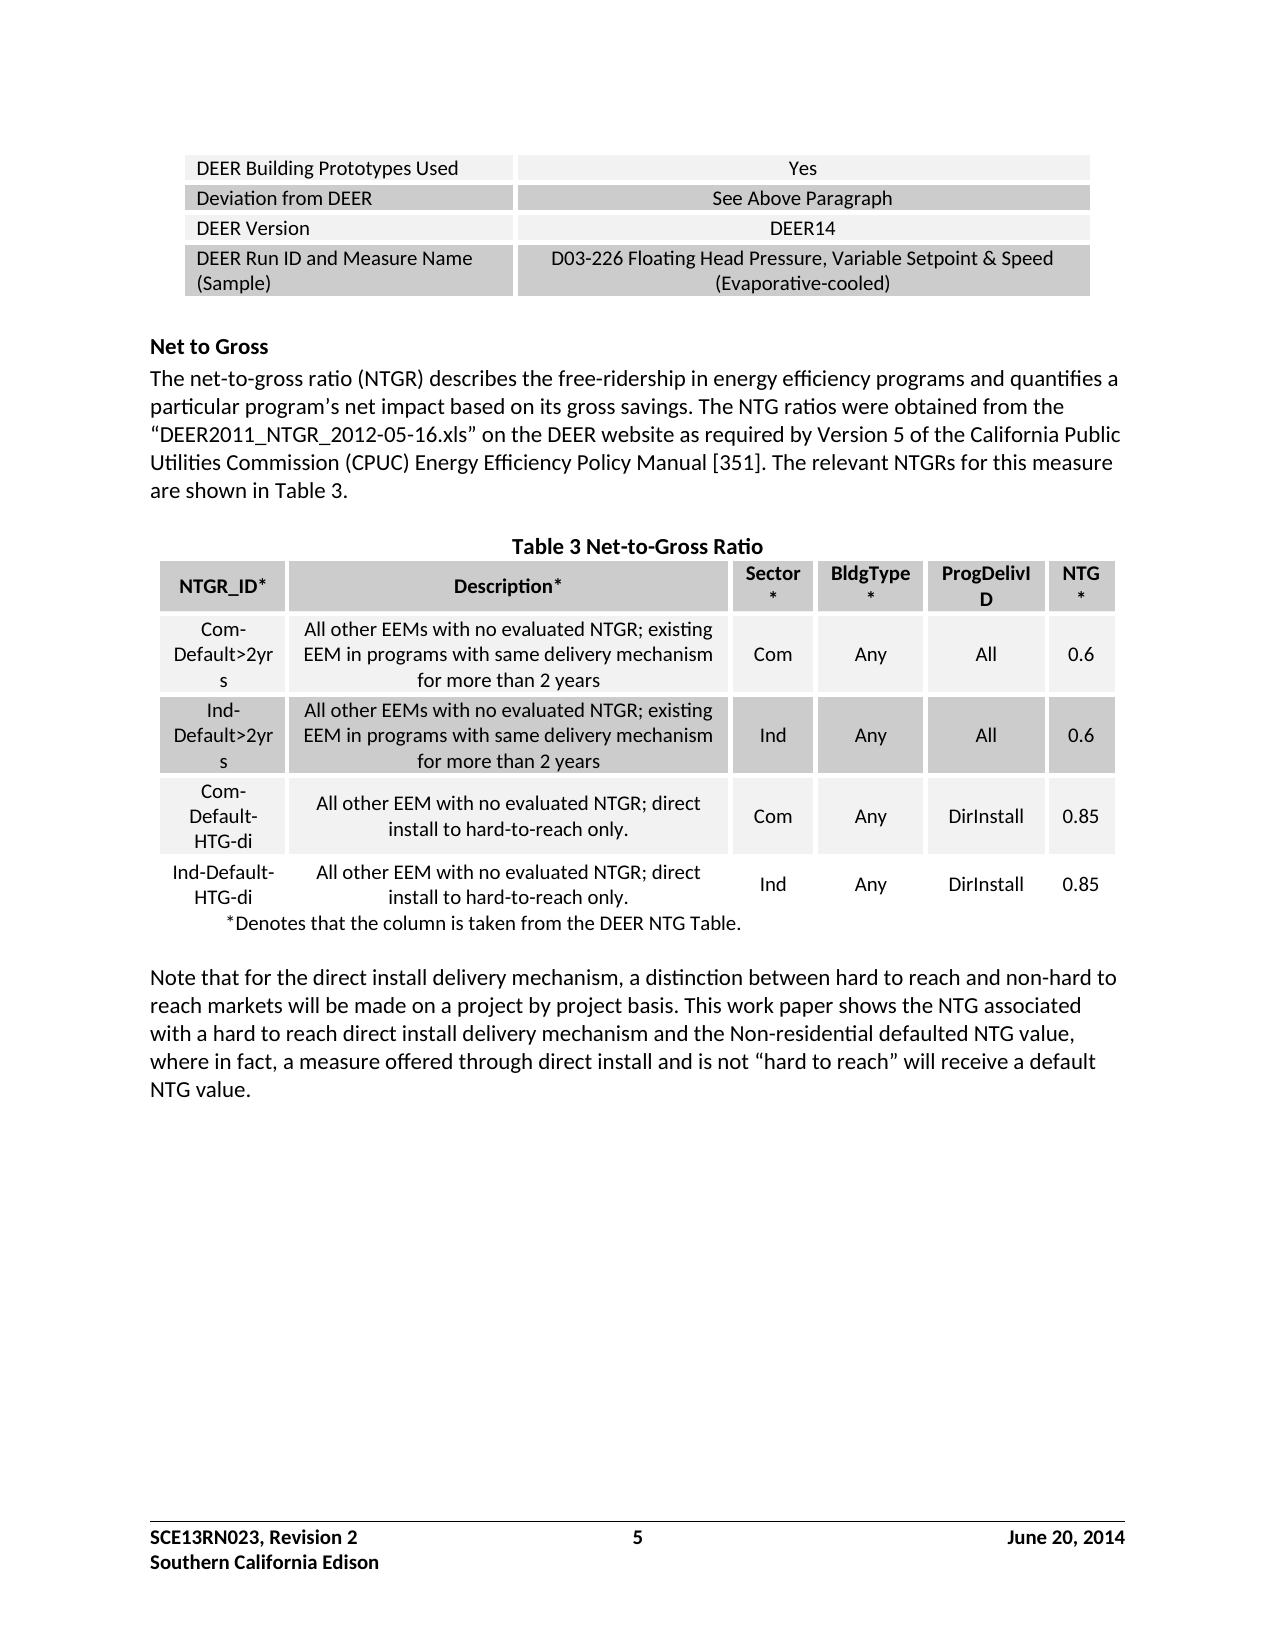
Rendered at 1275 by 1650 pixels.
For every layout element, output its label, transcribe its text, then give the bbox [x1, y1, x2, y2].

text Table 3 Net-to-Gross Ratio [150, 532, 1125, 561]
table_header Description* [289, 561, 728, 611]
text *Denotes that the column is taken from the DEER NTG Table. [150, 910, 1125, 935]
table_header BldgType* [818, 561, 923, 611]
table_header Sector* [733, 561, 813, 611]
table_header NTGR_ID* [160, 561, 285, 611]
table_cell All [928, 697, 1045, 773]
table_cell Deviation from DEER [185, 185, 513, 210]
table_cell Any [818, 859, 923, 910]
table_cell D03-226 Floating Head Pressure, Variable Setpoint & Speed (Evaporative-cooled) [518, 245, 1090, 296]
table_cell All other EEMs with no evaluated NTGR; existing EEM in programs with same delivery mechanism for more than 2 years [289, 697, 728, 773]
table_cell All other EEMs with no evaluated NTGR; existing EEM in programs with same delivery mechanism for more than 2 years [289, 616, 728, 692]
table_cell DirInstall [928, 859, 1045, 910]
table_cell All other EEM with no evaluated NTGR; direct install to hard-to-reach only. [289, 859, 728, 910]
table_cell Any [818, 616, 923, 692]
table_cell DEER Run ID and Measure Name (Sample) [185, 245, 513, 296]
table_cell All other EEM with no evaluated NTGR; direct install to hard-to-reach only. [289, 778, 728, 854]
table_cell 0.6 [1049, 616, 1115, 692]
table_cell Com [733, 778, 813, 854]
table_header NTG* [1049, 561, 1115, 611]
text The net-to-gross ratio (NTGR) describes the free-ridership in energy efficiency programs and quantifies a particular program’s net impact based on its gross savings. The NTG ratios were obtained from the “DEER2011_NTGR_2012-05-16.xls” on the DEER website as required by Version 5 of the California Public Utilities Commission (CPUC) Energy Efficiency Policy Manual [351]. The relevant NTGRs for this measure are shown in Table 3. [150, 364, 1125, 504]
text Net to Gross [150, 332, 1125, 360]
table_cell Yes [518, 155, 1090, 180]
table_cell Ind-Default>2yrs [160, 697, 285, 773]
table_cell See Above Paragraph [518, 185, 1090, 210]
table_cell Ind [733, 697, 813, 773]
table_cell Ind-Default-HTG-di [160, 859, 285, 910]
table_header ProgDelivID [928, 561, 1045, 611]
text Note that for the direct install delivery mechanism, a distinction between hard to reach and non-hard to reach markets will be made on a project by project basis. This work paper shows the NTG associated with a hard to reach direct install delivery mechanism and the Non-residential defaulted NTG value, where in fact, a measure offered through direct install and is not “hard to reach” will receive a default NTG value. [150, 963, 1125, 1103]
table_cell Com [733, 616, 813, 692]
table_cell Ind [733, 859, 813, 910]
table_cell DirInstall [928, 778, 1045, 854]
table_cell 0.85 [1049, 859, 1115, 910]
table_cell Com-Default>2yrs [160, 616, 285, 692]
table_cell DEER14 [518, 215, 1090, 240]
table_cell DEER Building Prototypes Used [185, 155, 513, 180]
table_cell 0.6 [1049, 697, 1115, 773]
table_cell Com-Default-HTG-di [160, 778, 285, 854]
table_cell DEER Version [185, 215, 513, 240]
table_cell Any [818, 697, 923, 773]
table_cell 0.85 [1049, 778, 1115, 854]
table_cell All [928, 616, 1045, 692]
table_cell Any [818, 778, 923, 854]
